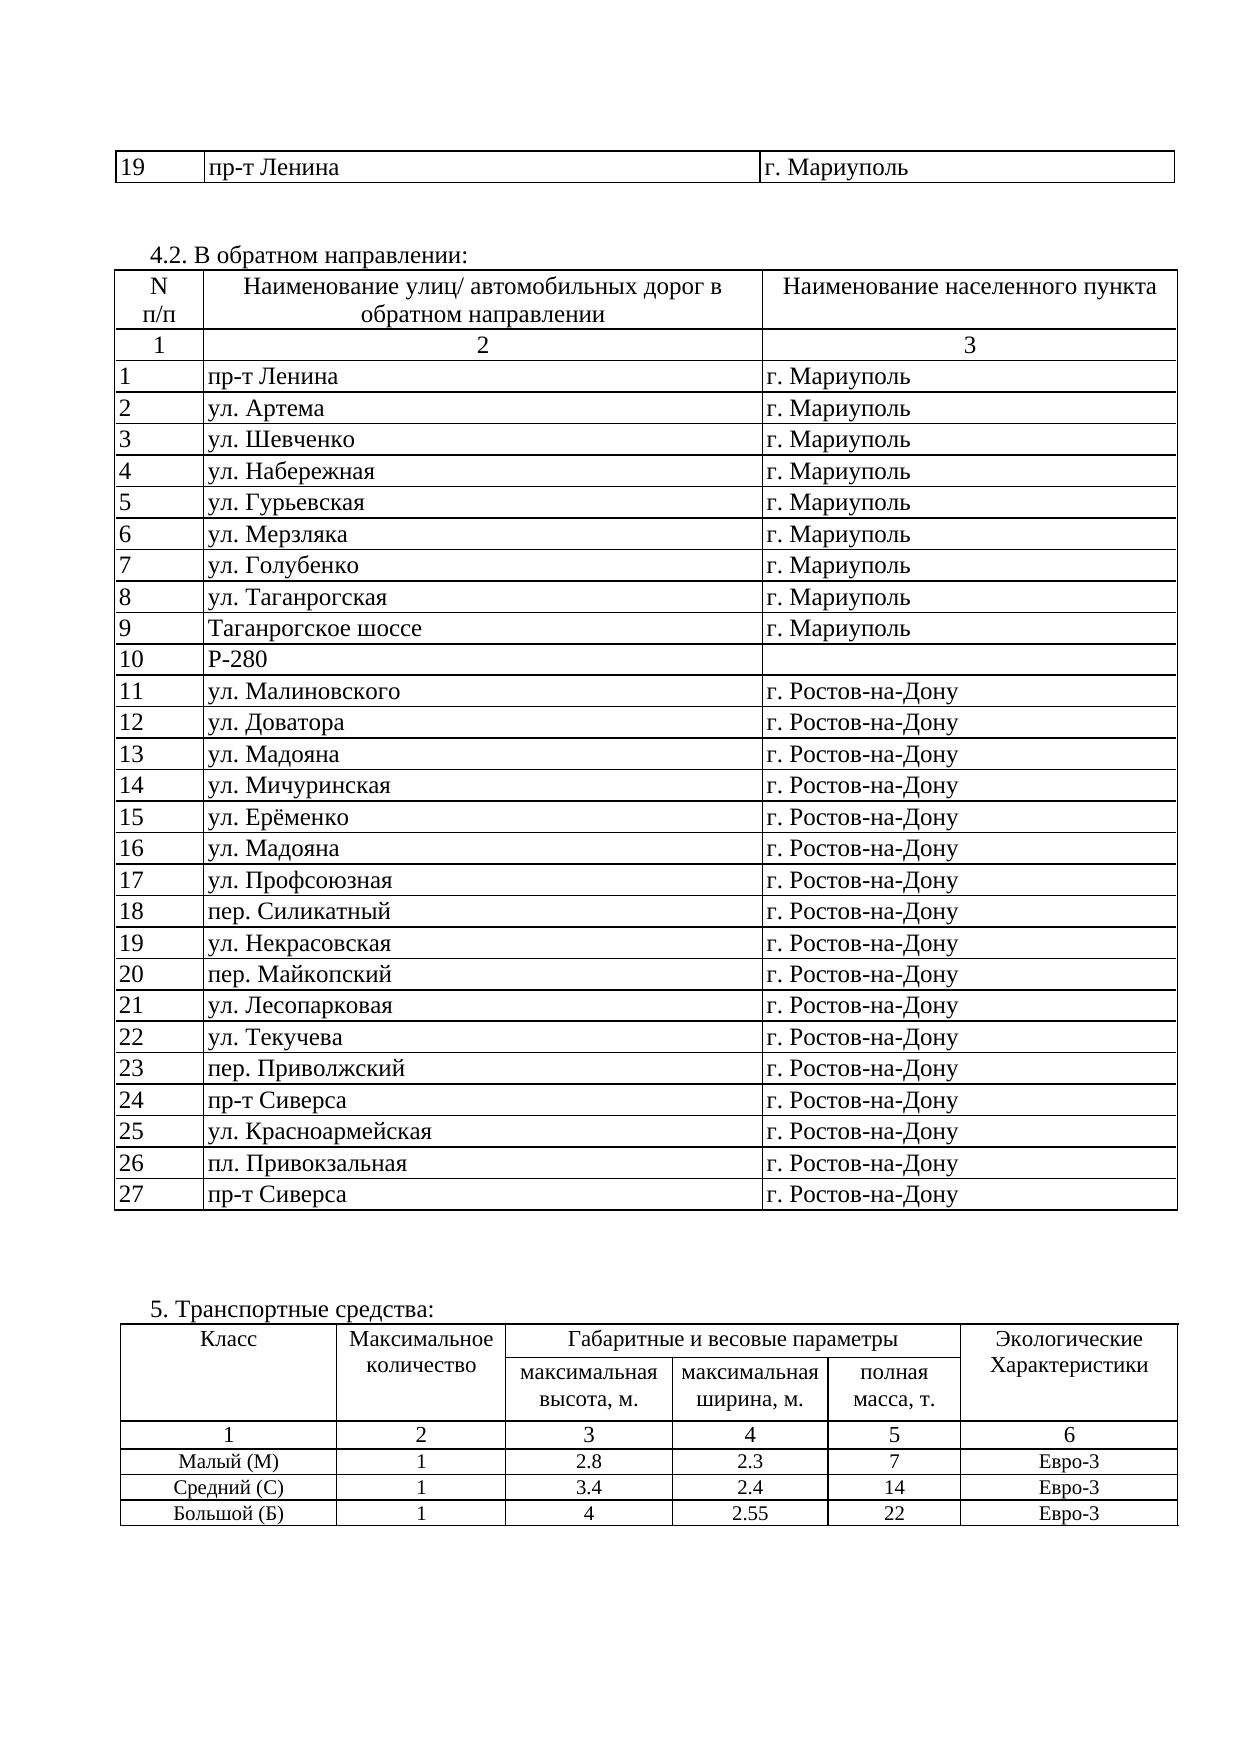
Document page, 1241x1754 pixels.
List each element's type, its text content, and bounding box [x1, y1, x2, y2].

table_cell Евро-3 [961, 1475, 1177, 1499]
table_cell 14 [115, 770, 203, 800]
table_cell г. Ростов-на-Дону [763, 1146, 1177, 1178]
table_cell пр-т Ленина [205, 152, 759, 181]
table_cell 12 [115, 707, 203, 737]
table_cell ул. Красноармейская [204, 1116, 762, 1146]
table_cell 23 [115, 1053, 203, 1083]
table_cell г. Ростов-на-Дону [763, 769, 1177, 800]
table_cell максимальная ширина, м. [673, 1358, 827, 1420]
table_cell 1 [337, 1501, 505, 1525]
table_cell г. Мариуполь [763, 549, 1177, 580]
table_cell 1 [337, 1450, 505, 1473]
table_cell 24 [115, 1084, 203, 1115]
table_cell г. Ростов-на-Дону [763, 737, 1177, 769]
table_cell 26 [115, 1147, 203, 1178]
table_cell 3 [763, 328, 1177, 360]
table_cell 22 [115, 1021, 203, 1052]
table_cell пр-т Ленина [204, 361, 762, 391]
table_cell Евро-3 [961, 1501, 1177, 1525]
table_cell ул. Шевченко [204, 424, 762, 454]
table_header Наименование населенного пункта [763, 271, 1177, 328]
text 5. Транспортные средства: [150, 1294, 1090, 1323]
table_cell 16 [115, 833, 203, 863]
table_cell 21 [115, 990, 203, 1020]
table_cell 14 [829, 1475, 960, 1499]
table_cell ул. Лесопарковая [204, 991, 762, 1020]
table_cell 3 [506, 1422, 672, 1448]
table_cell 2 [115, 392, 203, 423]
table_cell г. Ростов-на-Дону [763, 863, 1177, 894]
table_cell пер. Приволжский [204, 1053, 762, 1083]
table_cell ул. Набережная [204, 456, 762, 486]
table_cell ул. Артема [204, 393, 762, 423]
table_cell г. Ростов-на-Дону [763, 832, 1177, 863]
table_cell максимальная высота, м. [506, 1358, 672, 1420]
table_cell 9 [115, 613, 203, 643]
table_cell пер. Майкопский [204, 959, 762, 989]
table_cell пер. Силикатный [204, 896, 762, 926]
table_cell 2 [337, 1422, 505, 1448]
table_cell г. Мариуполь [761, 152, 1174, 181]
table_cell 6 [961, 1422, 1177, 1448]
table_cell Большой (Б) [121, 1501, 336, 1525]
table_cell Малый (М) [121, 1450, 336, 1473]
table_cell Р-280 [204, 645, 762, 674]
table_cell г. Мариуполь [763, 486, 1177, 517]
table_cell г. Ростов-на-Дону [763, 1115, 1177, 1146]
table_cell Средний (С) [121, 1475, 336, 1499]
table_cell ул. Таганрогская [204, 582, 762, 611]
table_cell 4 [673, 1422, 827, 1448]
table_cell г. Ростов-на-Дону [763, 895, 1177, 926]
table_cell 7 [115, 550, 203, 580]
table_cell 17 [115, 864, 203, 894]
table_cell полная масса, т. [829, 1358, 960, 1420]
table_cell 2.8 [506, 1450, 672, 1473]
table_header Экологические Характеристики [961, 1325, 1177, 1420]
table_cell ул. Голубенко [204, 550, 762, 580]
table_cell 20 [115, 959, 203, 989]
table_header N п/п [115, 271, 203, 328]
table_cell ул. Профсоюзная [204, 865, 762, 894]
table_cell 19 [115, 927, 203, 957]
table_header Максимальное количество [337, 1325, 505, 1420]
table_cell г. Ростов-на-Дону [763, 674, 1177, 706]
table_cell Таганрогское шоссе [204, 613, 762, 643]
table_cell ул. Текучева [204, 1022, 762, 1052]
table_cell 4 [115, 455, 203, 486]
table_cell г. Ростов-на-Дону [763, 706, 1177, 737]
table_cell пр-т Сиверса [204, 1085, 762, 1115]
table_cell 5 [115, 487, 203, 517]
table_cell ул. Некрасовская [204, 928, 762, 957]
table_cell 22 [829, 1501, 960, 1525]
table_cell г. Мариуполь [763, 423, 1177, 454]
table_cell ул. Гурьевская [204, 487, 762, 517]
table_cell 19 [117, 152, 204, 181]
table_cell 1 [337, 1475, 505, 1499]
table_header Наименование улиц/ автомобильных дорог в обратном направлении [204, 271, 762, 328]
table_cell ул. Ерёменко [204, 802, 762, 832]
table_cell 1 [115, 329, 203, 360]
table_cell г. Ростов-на-Дону [763, 1020, 1177, 1052]
table_cell 10 [115, 644, 203, 674]
table_cell 15 [115, 801, 203, 832]
table_cell г. Ростов-на-Дону [763, 958, 1177, 989]
table_cell г. Мариуполь [763, 517, 1177, 548]
table_cell г. Мариуполь [763, 391, 1177, 423]
table_cell г. Мариуполь [763, 580, 1177, 611]
table_cell г. Ростов-на-Дону [763, 926, 1177, 957]
table_header Класс [121, 1325, 336, 1420]
table_cell ул. Мадояна [204, 833, 762, 863]
table_cell ул. Мадояна [204, 739, 762, 769]
table_cell 4 [506, 1501, 672, 1525]
table_cell [763, 643, 1177, 674]
text 4.2. В обратном направлении: [150, 241, 1090, 269]
table_cell 3.4 [506, 1475, 672, 1499]
table_cell пл. Привокзальная [204, 1148, 762, 1178]
table_cell 18 [115, 896, 203, 926]
table_cell г. Ростов-на-Дону [763, 1083, 1177, 1115]
table_cell г. Мариуполь [763, 611, 1177, 643]
table_cell 2 [204, 330, 762, 360]
table_header Габаритные и весовые параметры [506, 1325, 960, 1357]
table_cell 13 [115, 738, 203, 769]
table_cell г. Мариуполь [763, 360, 1177, 391]
table_cell 6 [115, 518, 203, 548]
table_cell г. Ростов-на-Дону [763, 989, 1177, 1020]
table_cell 1 [121, 1422, 336, 1448]
table_cell ул. Доватора [204, 707, 762, 737]
table_cell 8 [115, 581, 203, 611]
table_cell Евро-3 [961, 1450, 1177, 1473]
table_cell ул. Мерзляка [204, 519, 762, 548]
table_cell пр-т Сиверса [204, 1179, 762, 1209]
table_cell 25 [115, 1116, 203, 1146]
table_cell 3 [115, 424, 203, 454]
table_cell г. Ростов-на-Дону [763, 1178, 1177, 1209]
table_cell 5 [829, 1422, 960, 1448]
table_cell 2.3 [673, 1450, 827, 1473]
table_cell г. Ростов-на-Дону [763, 800, 1177, 832]
table_cell 1 [115, 361, 203, 391]
table_cell 11 [115, 675, 203, 706]
table_cell ул. Мичуринская [204, 770, 762, 800]
table_cell ул. Малиновского [204, 676, 762, 706]
table_cell 7 [829, 1450, 960, 1473]
table_cell 2.4 [673, 1475, 827, 1499]
table_cell 27 [115, 1179, 203, 1209]
table_cell 2.55 [673, 1501, 827, 1525]
table_cell г. Ростов-на-Дону [763, 1052, 1177, 1083]
table_cell г. Мариуполь [763, 454, 1177, 486]
